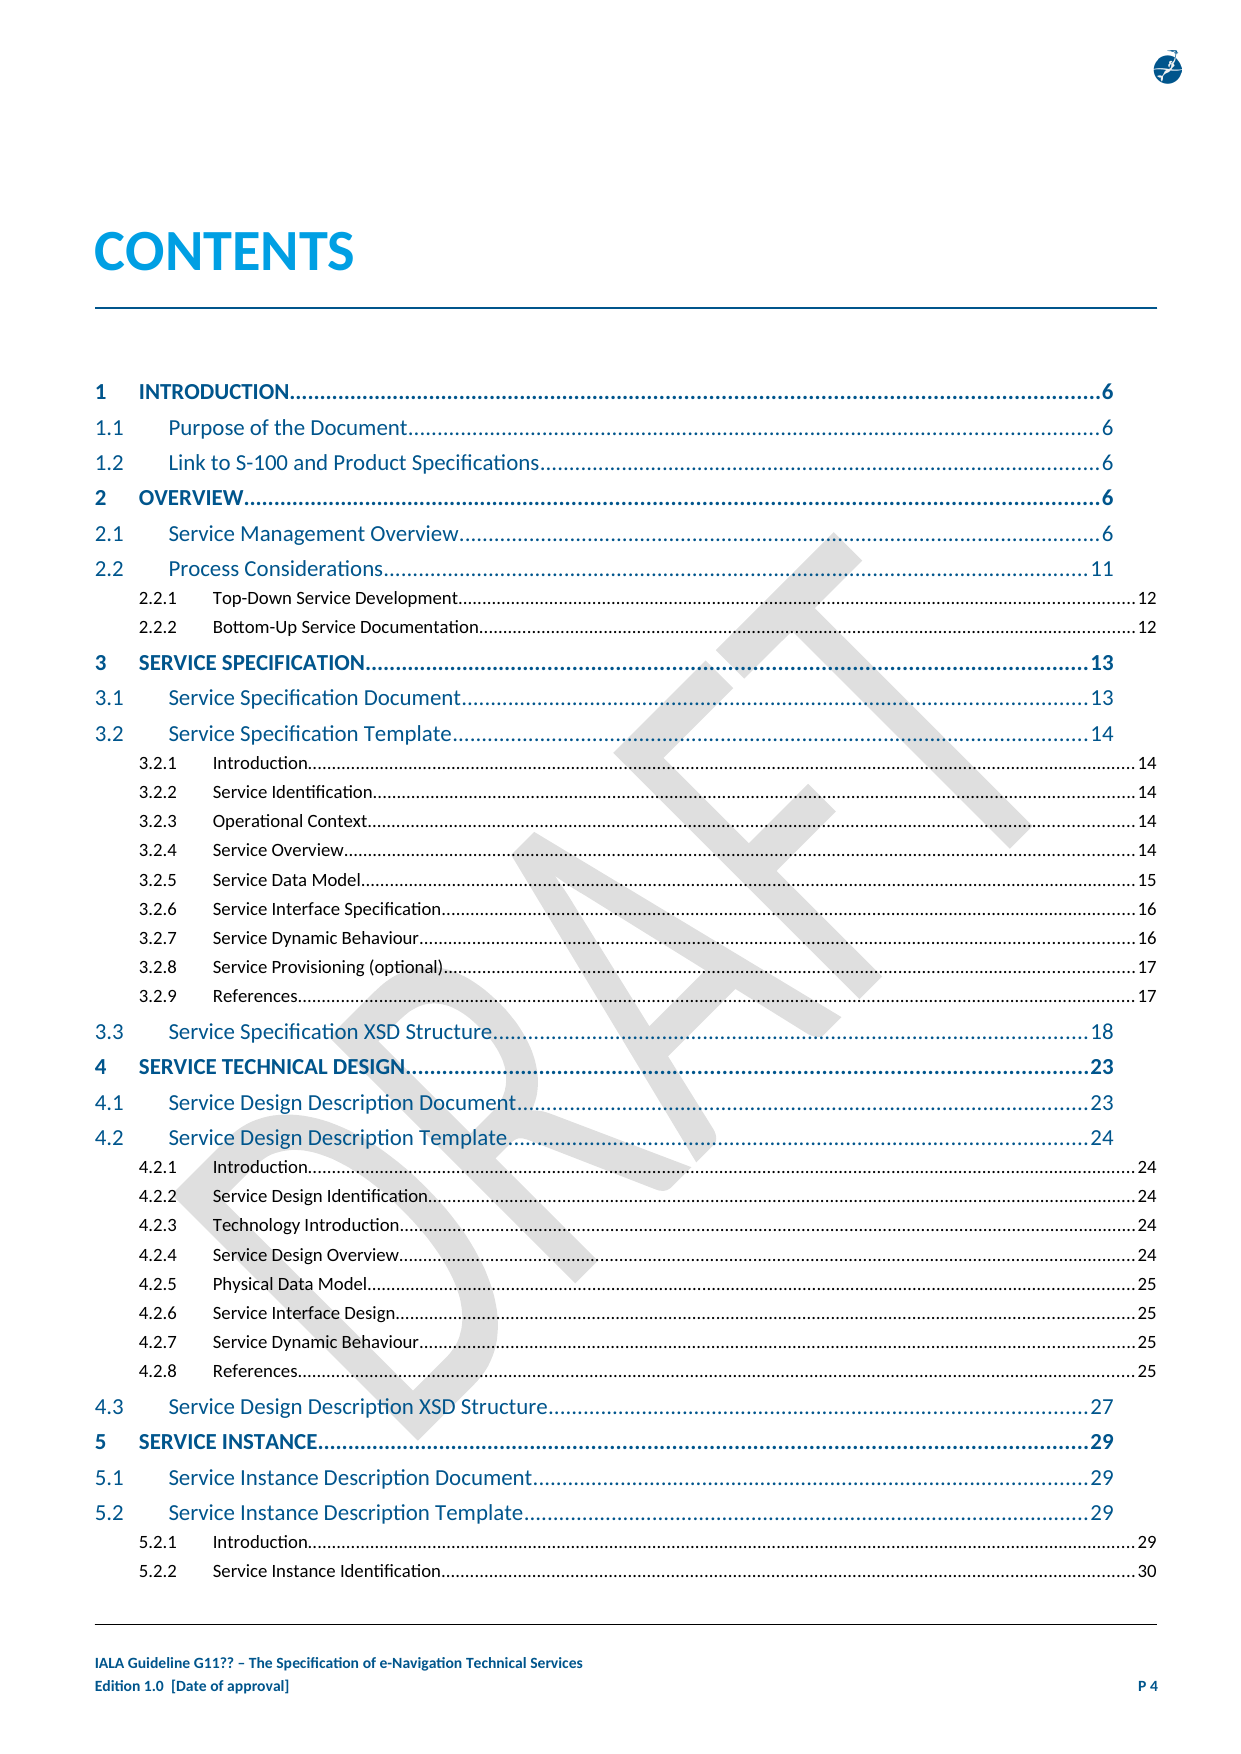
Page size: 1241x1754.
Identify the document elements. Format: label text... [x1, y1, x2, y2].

text 3.2.5 Service Data Model 15 [139, 868, 1157, 891]
text 3.2.6 Service Interface Specification 16 [139, 897, 1157, 920]
text 4.2.4 Service Design Overview 24 [139, 1243, 1157, 1266]
text 3.2 Service Specification Template 14 [94, 716, 1113, 747]
text 3.2.4 Service Overview 14 [139, 838, 1157, 861]
text 3.2.1 Introduction 14 [139, 751, 1157, 774]
text 3.3 Service Specification XSD Structure 18 [94, 1013, 1113, 1045]
text 2.2 Process Considerations 11 [94, 551, 1113, 582]
text 3.1 Service Specification Document 13 [94, 680, 1113, 711]
text 5.2.1 Introduction 29 [139, 1530, 1157, 1553]
text 2.2.2 Bottom-Up Service Documentation 12 [139, 616, 1157, 638]
picture [1120, 0, 1241, 119]
text 4.1 Service Design Description Document 23 [94, 1084, 1113, 1116]
text 4.2.7 Service Dynamic Behaviour 25 [139, 1330, 1157, 1353]
text 4.2.6 Service Interface Design 25 [139, 1301, 1157, 1324]
text 2.1 Service Management Overview 6 [94, 516, 1113, 547]
text 2.2.1 Top-Down Service Development 12 [139, 586, 1157, 609]
text 3.2.3 Operational Context 14 [139, 809, 1157, 832]
text 1.1 Purpose of the Document 6 [94, 409, 1113, 441]
text 2 OVERVIEW 6 [94, 480, 1113, 511]
text 4.2.2 Service Design Identification 24 [139, 1184, 1157, 1207]
text 4.2.8 References 25 [139, 1359, 1157, 1382]
text 4.2.5 Physical Data Model 25 [139, 1272, 1157, 1295]
text 4 SERVICE TECHNICAL DESIGN 23 [94, 1049, 1113, 1080]
text 1.2 Link to S-100 and Product Specifications 6 [94, 445, 1113, 476]
text 3.2.2 Service Identification 14 [139, 780, 1157, 803]
text 4.3 Service Design Description XSD Structure 27 [94, 1388, 1113, 1420]
text 5.1 Service Instance Description Document 29 [94, 1459, 1113, 1491]
text 5.2.2 Service Instance Identification 30 [139, 1559, 1157, 1582]
text 3 SERVICE SPECIFICATION 13 [94, 645, 1113, 676]
text 1 INTRODUCTION 6 [94, 374, 1113, 405]
text 3.2.8 Service Provisioning (optional) 17 [139, 955, 1157, 978]
text 4.2 Service Design Description Template 24 [94, 1120, 1113, 1151]
text 4.2.3 Technology Introduction 24 [139, 1213, 1157, 1236]
text 5 SERVICE INSTANCE 29 [94, 1424, 1113, 1455]
text 3.2.7 Service Dynamic Behaviour 16 [139, 926, 1157, 949]
text 3.2.9 References 17 [139, 984, 1157, 1007]
text 4.2.1 Introduction 24 [139, 1155, 1157, 1178]
text 5.2 Service Instance Description Template 29 [94, 1495, 1113, 1526]
